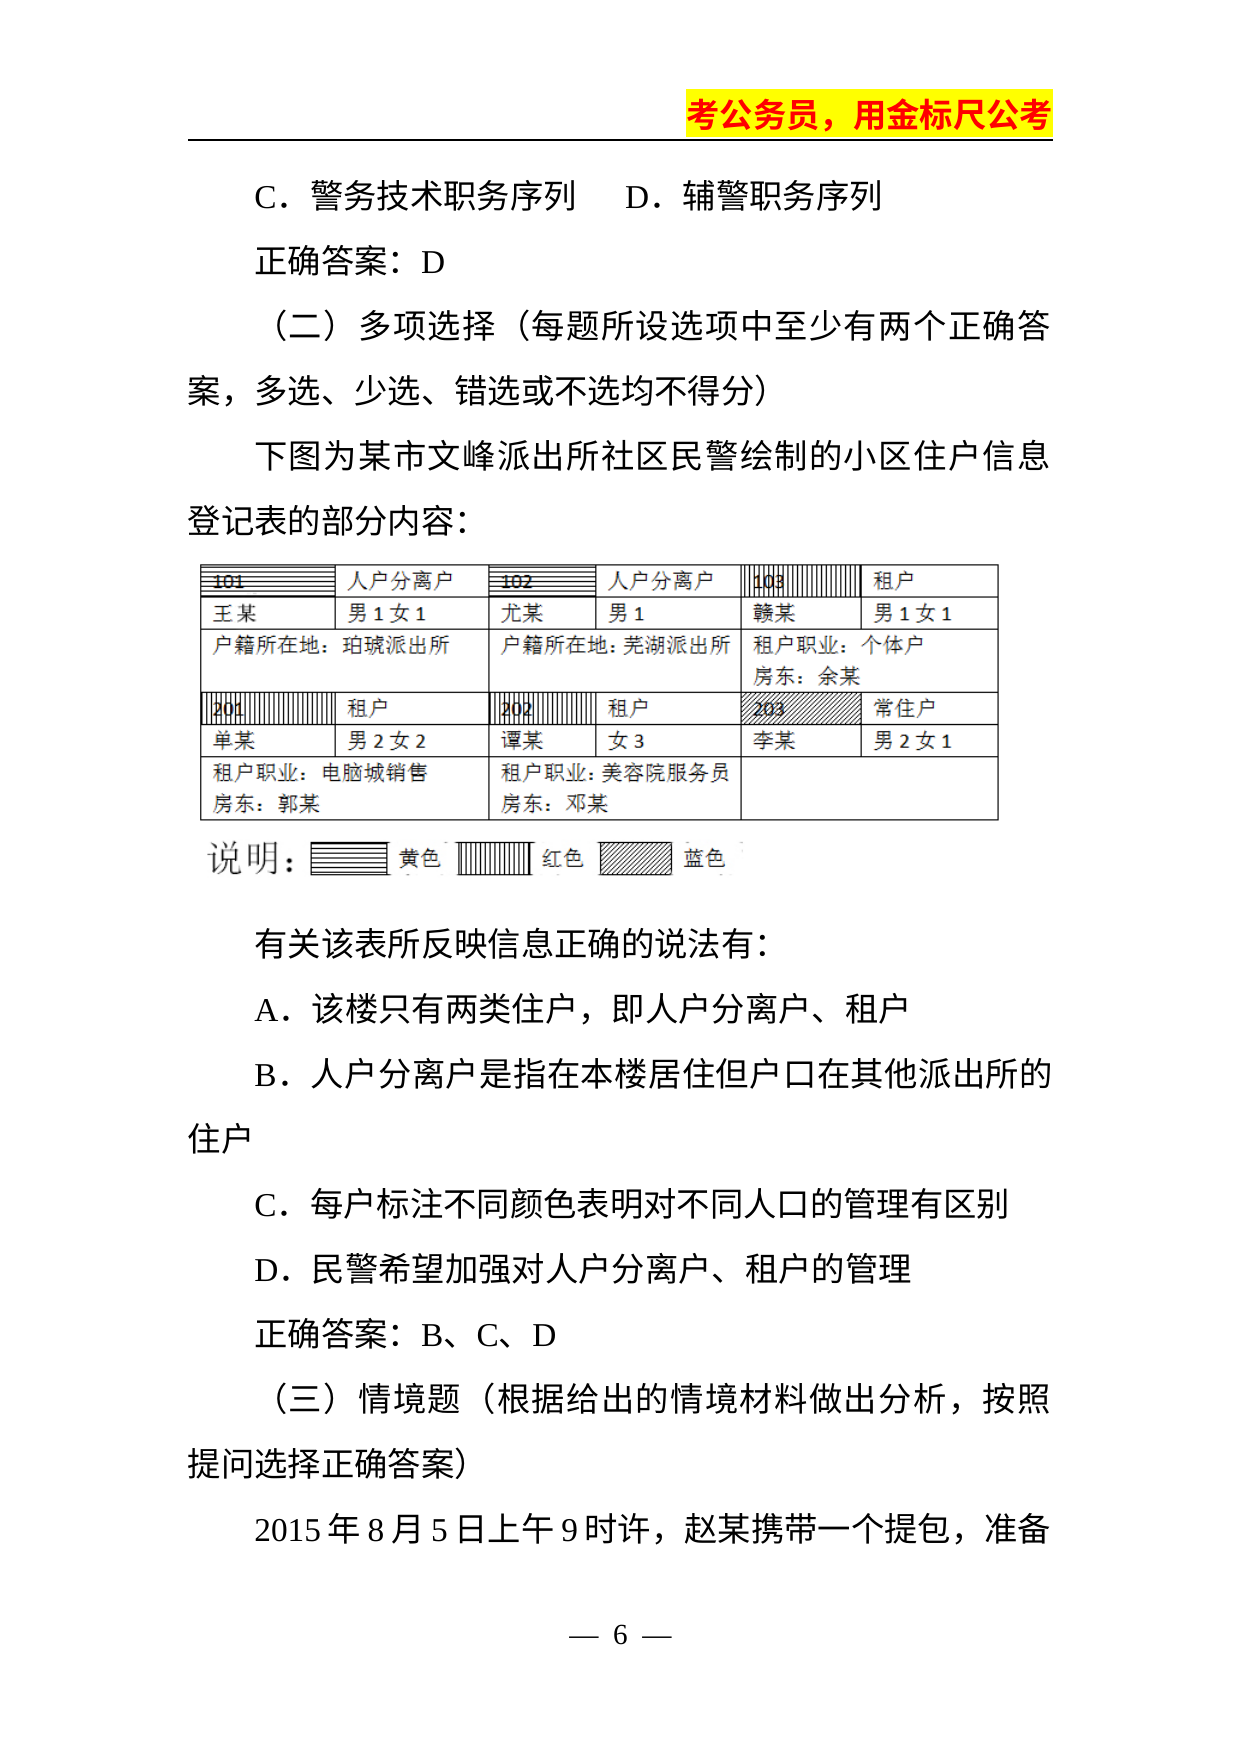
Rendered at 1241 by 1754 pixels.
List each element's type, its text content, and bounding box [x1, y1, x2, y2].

text D．民警希望加强对人户分离户、租户的管理 [187, 1234, 1053, 1299]
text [187, 1494, 1053, 1559]
text A．该楼只有两类住户，即人户分离户、租户 [187, 974, 1053, 1039]
text 有关该表所反映信息正确的说法有： [187, 909, 1053, 974]
text C．警务技术职务序列 D．辅警职务序列 [231, 162, 1053, 227]
text 正确答案：B、C、D [187, 1299, 1053, 1364]
text 下图为某市文峰派出所社区民警绘制的小区住户信息登记表的部分内容： [187, 422, 1053, 552]
text B．人户分离户是指在本楼居住但户口在其他派出所的住户 [187, 1039, 1053, 1169]
text 正确答案：D [187, 227, 1053, 292]
text C．每户标注不同颜色表明对不同人口的管理有区别 [187, 1169, 1053, 1234]
text （三）情境题（根据给出的情境材料做出分析，按照提问选择正确答案） [187, 1364, 1053, 1494]
text （二）多项选择（每题所设选项中至少有两个正确答案，多选、少选、错选或不选均不得分） [187, 292, 1053, 422]
picture [187, 551, 1018, 884]
